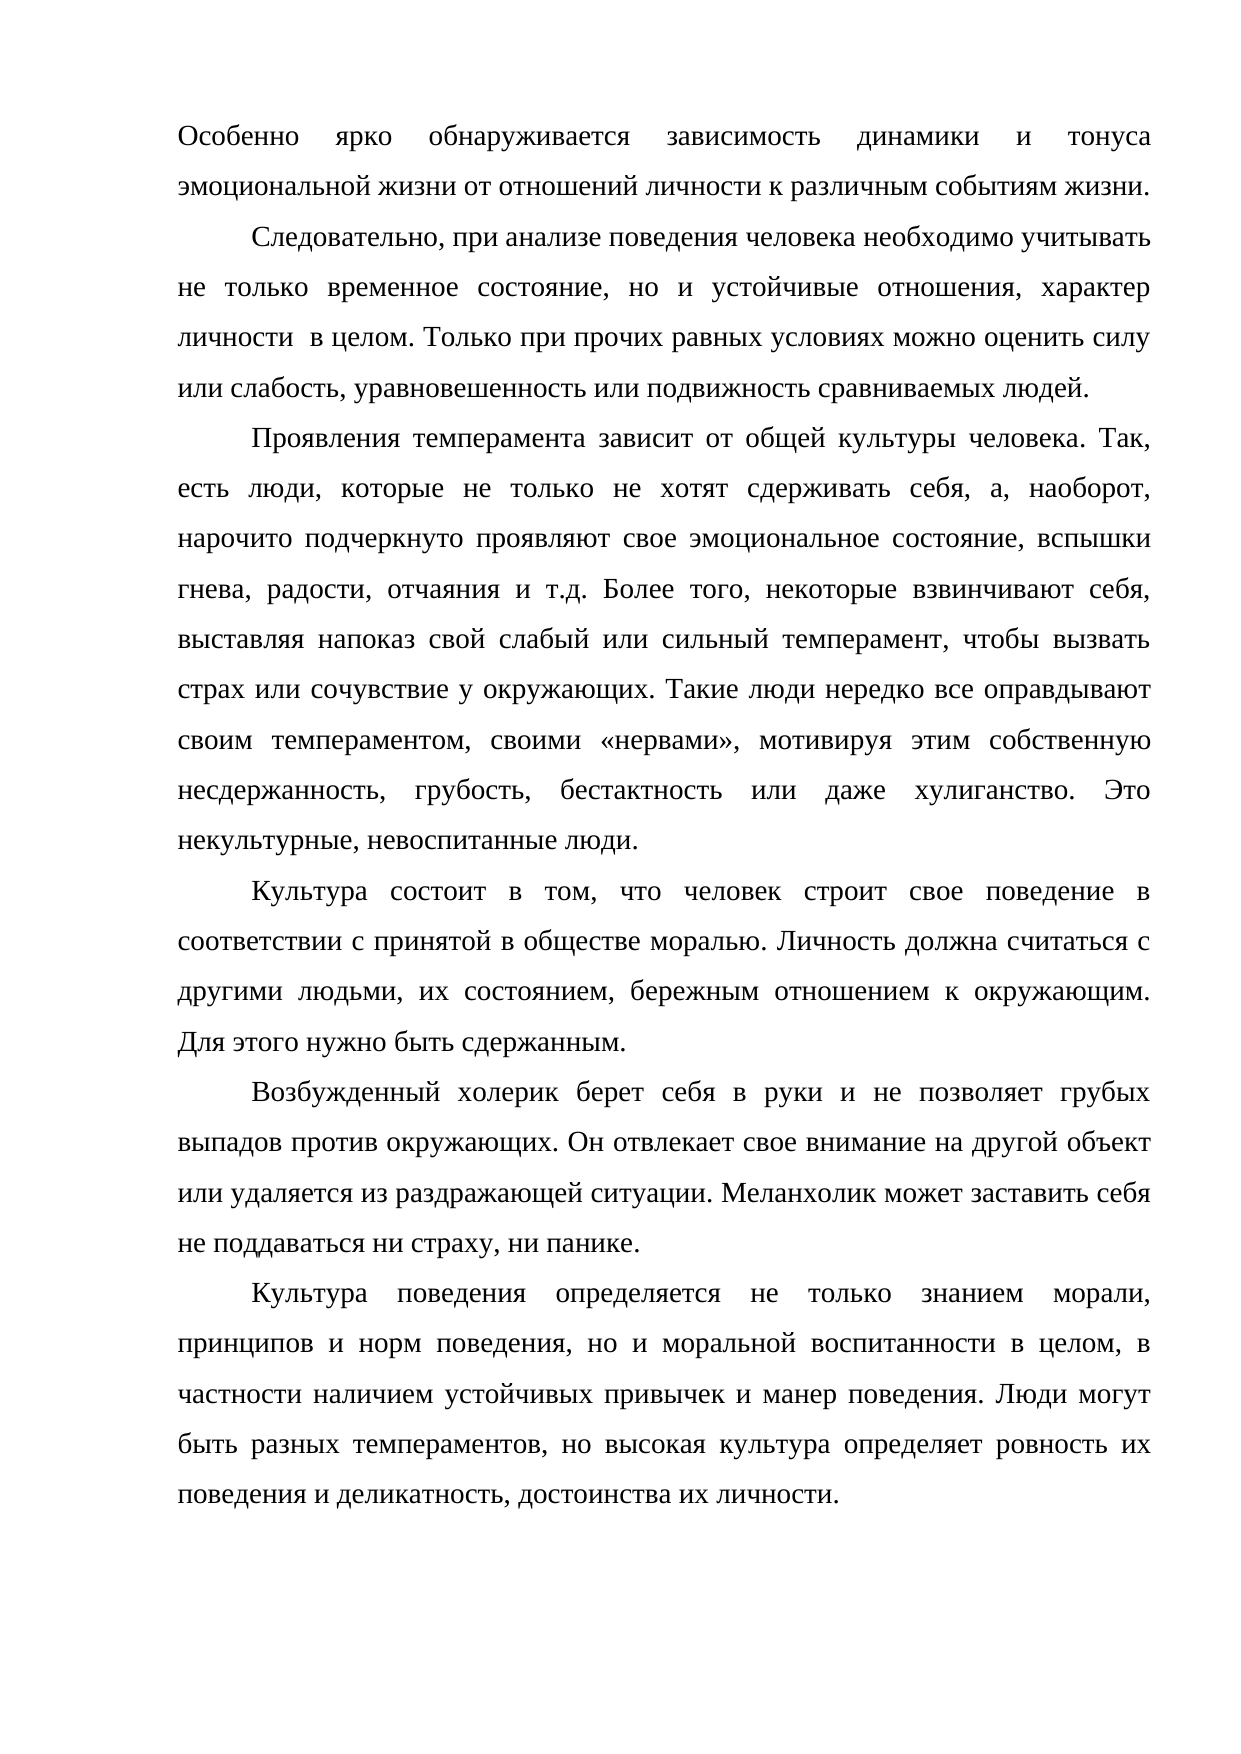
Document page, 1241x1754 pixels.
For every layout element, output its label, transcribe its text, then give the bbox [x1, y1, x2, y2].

text Проявления темперамента зависит от общей культуры человека. Так, есть люди, которые не только не хотят сдерживать себя, а, наоборот, нарочито подчеркнуто проявляют свое эмоциональное состояние, вспышки гнева, радости, отчаяния и т.д. Более того, некоторые взвинчивают себя, выставляя напоказ свой слабый или сильный темперамент, чтобы вызвать страх или сочувствие у окружающих. Такие люди нередко все оправдывают своим темпераментом, своими «нервами», мотивируя этим собственную несдержанность, грубость, бестактность или даже хулиганство. Это некультурные, невоспитанные люди. [177, 420, 1152, 856]
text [177, 118, 1152, 202]
text Следовательно, при анализе поведения человека необходимо учитывать не только временное состояние, но и устойчивые отношения, характер личности в целом. Только при прочих равных условиях можно оценить силу или слабость, уравновешенность или подвижность сравниваемых людей. [177, 219, 1152, 403]
text Культура поведения определяется не только знанием морали, принципов и норм поведения, но и моральной воспитанности в целом, в частности наличием устойчивых привычек и манер поведения. Люди могут быть разных темпераментов, но высокая культура определяет ровность их поведения и деликатность, достоинства их личности. [177, 1275, 1152, 1510]
text Культура состоит в том, что человек строит свое поведение в соответствии с принятой в обществе моралью. Личность должна считаться с другими людьми, их состоянием, бережным отношением к окружающим. Для этого нужно быть сдержанным. [177, 873, 1152, 1057]
text Возбужденный холерик берет себя в руки и не позволяет грубых выпадов против окружающих. Он отвлекает свое внимание на другой объект или удаляется из раздражающей ситуации. Меланхолик может заставить себя не поддаваться ни страху, ни панике. [177, 1074, 1152, 1258]
